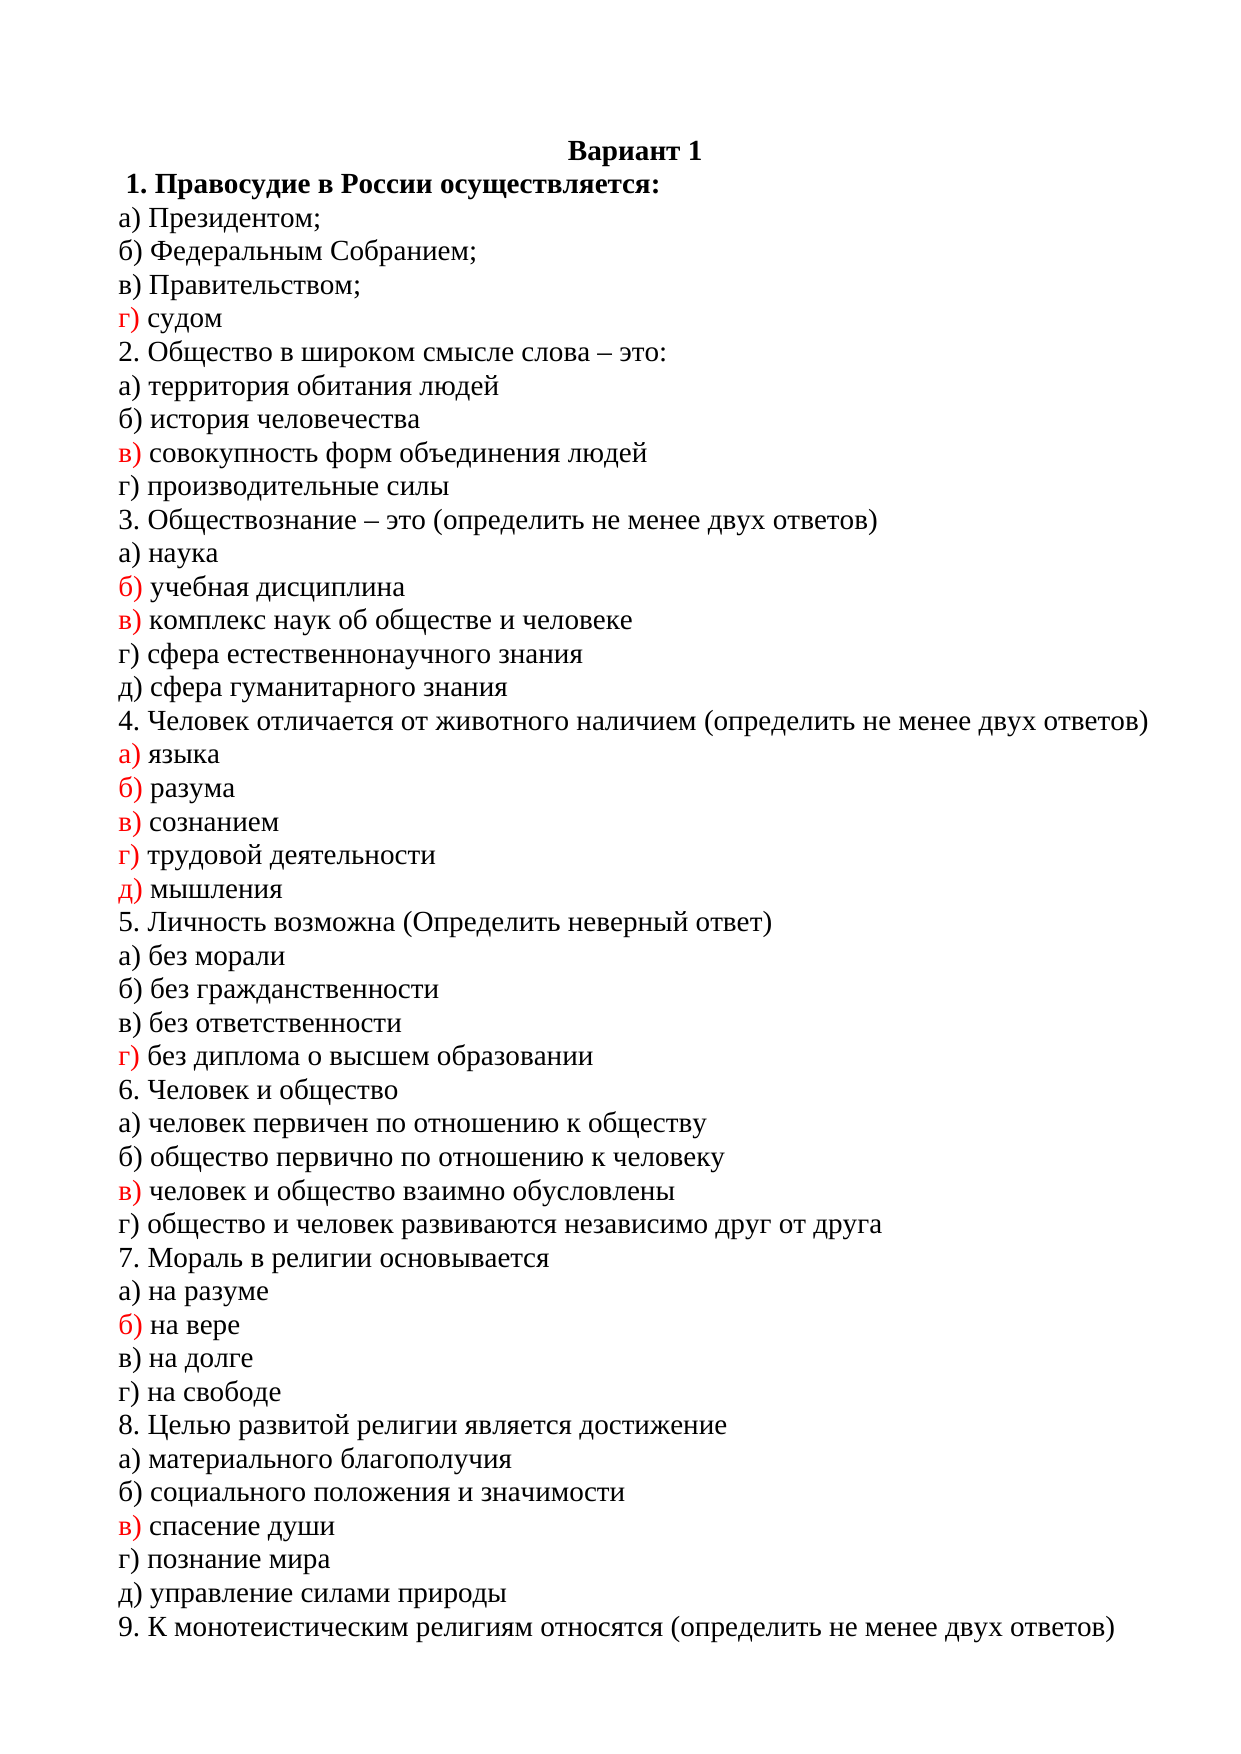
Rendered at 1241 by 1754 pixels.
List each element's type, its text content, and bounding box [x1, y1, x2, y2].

text а) Президентом; [118, 200, 1152, 233]
text в) спасение души [118, 1508, 1152, 1542]
text д) мышления [118, 871, 1152, 904]
text г) судом [118, 301, 1152, 334]
text б) история человечества [118, 401, 1152, 435]
text в) совокупность форм объединения людей [118, 435, 1152, 468]
text 4. Человек отличается от животного наличием (определить не менее двух ответов) [118, 703, 1152, 737]
text а) языка [118, 737, 1152, 770]
text б) общество первично по отношению к человеку [118, 1139, 1152, 1173]
text а) территория обитания людей [118, 368, 1152, 401]
text 5. Личность возможна (Определить неверный ответ) [118, 904, 1152, 938]
text б) на вере [118, 1307, 1152, 1340]
text б) разума [118, 770, 1152, 804]
text б) без гражданственности [118, 971, 1152, 1005]
text а) наука [118, 535, 1152, 569]
text 6. Человек и общество [118, 1072, 1152, 1106]
text г) на свободе [118, 1374, 1152, 1407]
text г) общество и человек развиваются независимо друг от друга [118, 1206, 1152, 1240]
text в) Правительством; [118, 267, 1152, 301]
text в) без ответственности [118, 1005, 1152, 1038]
text 3. Обществознание – это (определить не менее двух ответов) [118, 502, 1152, 535]
text в) человек и общество взаимно обусловлены [118, 1173, 1152, 1206]
text 7. Мораль в религии основывается [118, 1240, 1152, 1273]
text в) на долге [118, 1340, 1152, 1374]
text а) материального благополучия [118, 1441, 1152, 1474]
text г) без диплома о высшем образовании [118, 1038, 1152, 1072]
text 9. К монотеистическим религиям относятся (определить не менее двух ответов) [118, 1609, 1152, 1642]
text б) учебная дисциплина [118, 569, 1152, 602]
text г) познание мира [118, 1542, 1152, 1575]
text г) трудовой деятельности [118, 837, 1152, 871]
text а) на разуме [118, 1273, 1152, 1307]
text д) сфера гуманитарного знания [118, 669, 1152, 703]
text 2. Общество в широком смысле слова – это: [118, 334, 1152, 368]
text 8. Целью развитой религии является достижение [118, 1407, 1152, 1441]
text г) производительные силы [118, 468, 1152, 502]
text а) без морали [118, 938, 1152, 971]
text д) управление силами природы [118, 1575, 1152, 1609]
text в) комплекс наук об обществе и человеке [118, 602, 1152, 636]
text Вариант 1 [118, 133, 1152, 166]
text а) человек первичен по отношению к обществу [118, 1106, 1152, 1139]
text б) социального положения и значимости [118, 1474, 1152, 1508]
text б) Федеральным Собранием; [118, 233, 1152, 267]
text 1. Правосудие в России осуществляется: [118, 166, 1152, 200]
text в) сознанием [118, 804, 1152, 837]
text г) сфера естественнонаучного знания [118, 636, 1152, 669]
